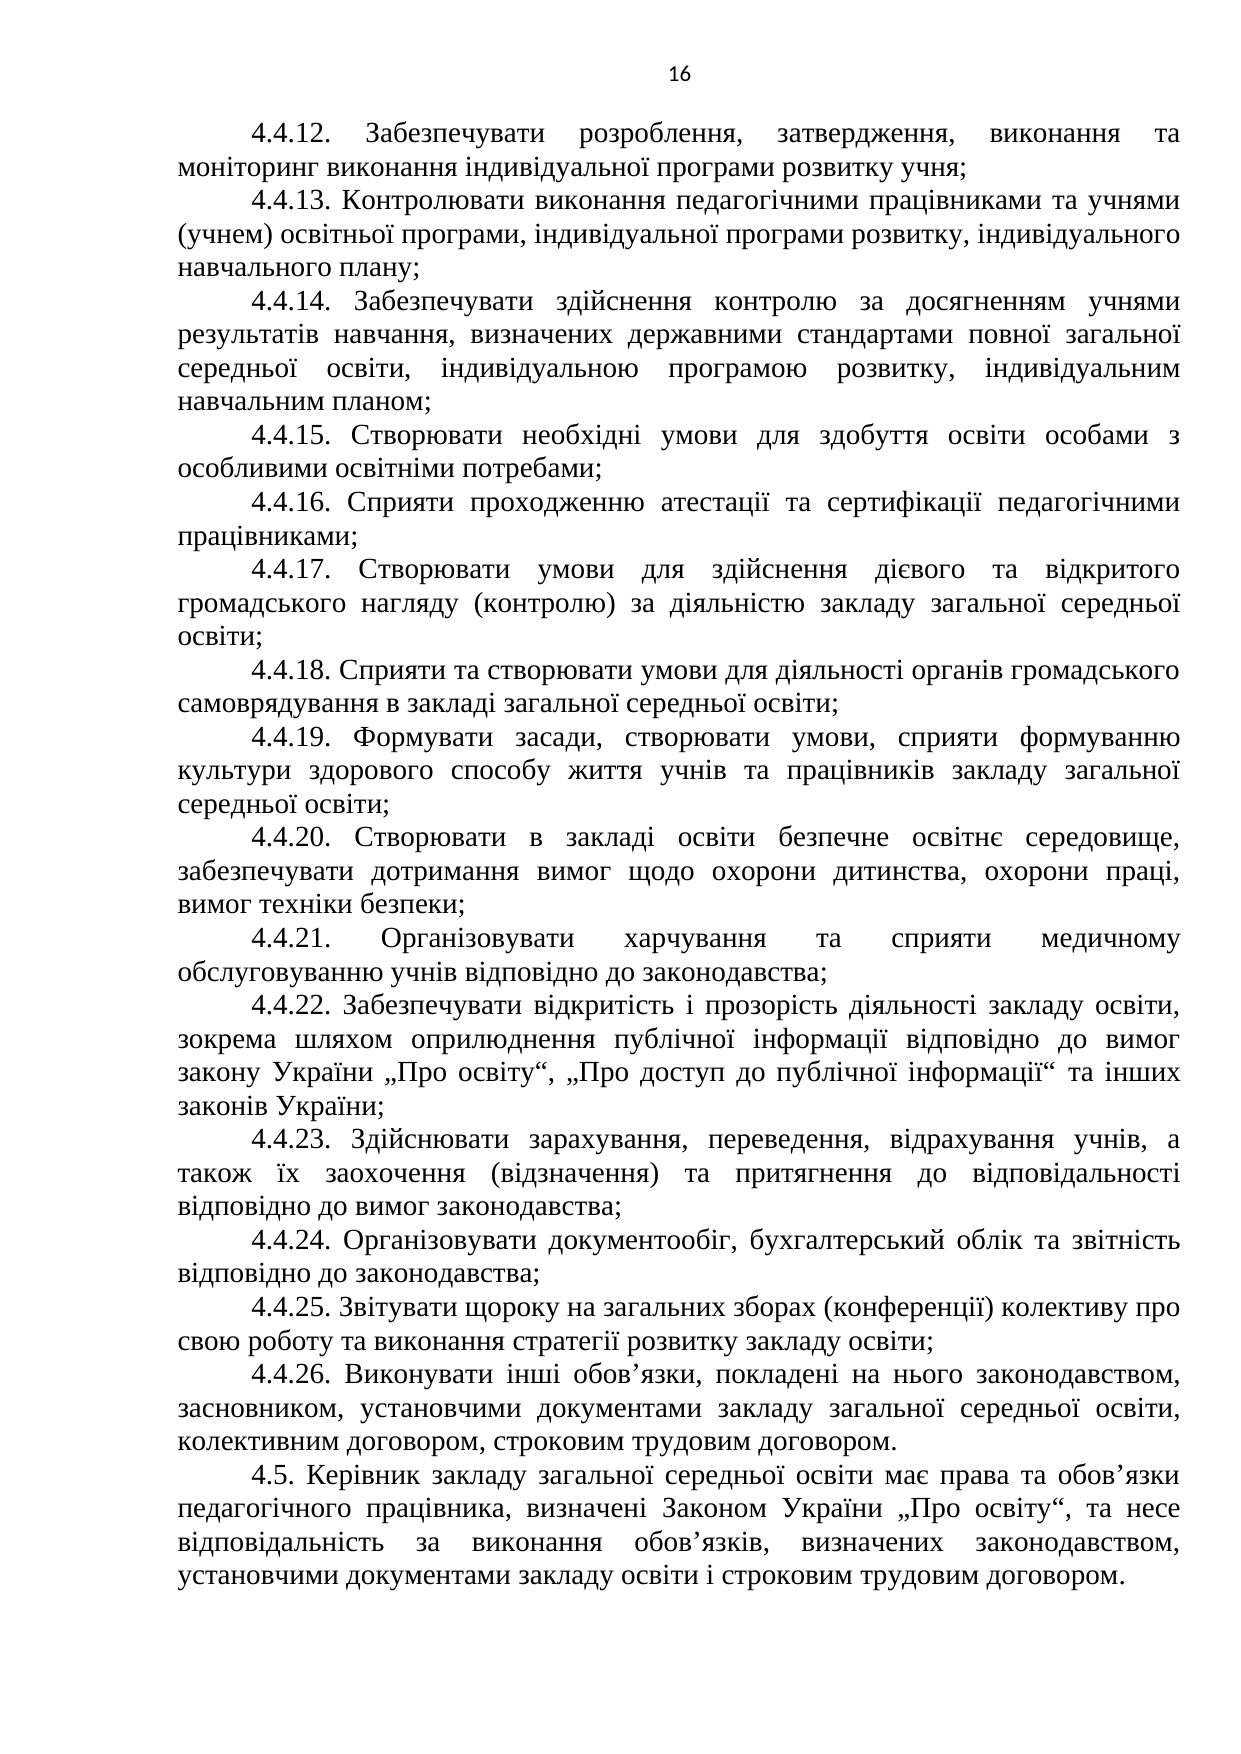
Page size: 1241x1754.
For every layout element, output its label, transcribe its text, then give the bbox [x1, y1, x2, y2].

text 4.4.17. Створювати умови для здійснення дієвого та відкритого громадського нагляду (контролю) за діяльністю закладу загальної середньої освіти; [177, 551, 1181, 652]
text 4.5. Керівник закладу загальної середньої освіти має права та обов’язки педагогічного працівника, визначені Законом України „Про освіту“, та несе відповідальність за виконання обов’язків, визначених законодавством, установчими документами закладу освіти і строковим трудовим договором. [177, 1457, 1181, 1591]
text 4.4.24. Організовувати документообіг, бухгалтерський облік та звітність відповідно до законодавства; [177, 1222, 1181, 1289]
text 4.4.18. Сприяти та створювати умови для діяльності органів громадського самоврядування в закладі загальної середньої освіти; [177, 652, 1181, 719]
text 4.4.25. Звітувати щороку на загальних зборах (конференції) колективу про свою роботу та виконання стратегії розвитку закладу освіти; [177, 1289, 1181, 1356]
text 4.4.15. Створювати необхідні умови для здобуття освіти особами з особливими освітніми потребами; [177, 417, 1181, 484]
text 4.4.14. Забезпечувати здійснення контролю за досягненням учнями результатів навчання, визначених державними стандартами повної загальної середньої освіти, індивідуальною програмою розвитку, індивідуальним навчальним планом; [177, 283, 1181, 417]
text 4.4.21. Організовувати харчування та сприяти медичному обслуговуванню учнів відповідно до законодавства; [177, 920, 1181, 987]
text 4.4.13. Контролювати виконання педагогічними працівниками та учнями (учнем) освітньої програми, індивідуальної програми розвитку, індивідуального навчального плану; [177, 182, 1181, 283]
text 4.4.23. Здійснювати зарахування, переведення, відрахування учнів, а також їх заохочення (відзначення) та притягнення до відповідальності відповідно до вимог законодавства; [177, 1121, 1181, 1222]
text 4.4.12. Забезпечувати розроблення, затвердження, виконання та моніторинг виконання індивідуальної програми розвитку учня; [177, 115, 1181, 182]
text 4.4.16. Сприяти проходженню атестації та сертифікації педагогічними працівниками; [177, 484, 1181, 551]
text 4.4.20. Створювати в закладі освіти безпечне освітнє середовище, забезпечувати дотримання вимог щодо охорони дитинства, охорони праці, вимог техніки безпеки; [177, 819, 1181, 920]
text 4.4.22. Забезпечувати відкритість і прозорість діяльності закладу освіти, зокрема шляхом оприлюднення публічної інформації відповідно до вимог закону України „Про освіту“, „Про доступ до публічної інформації“ та інших законів України; [177, 987, 1181, 1121]
text 4.4.19. Формувати засади, створювати умови, сприяти формуванню культури здорового способу життя учнів та працівників закладу загальної середньої освіти; [177, 719, 1181, 819]
text 4.4.26. Виконувати інші обов’язки, покладені на нього законодавством, засновником, установчими документами закладу загальної середньої освіти, колективним договором, строковим трудовим договором. [177, 1356, 1181, 1457]
